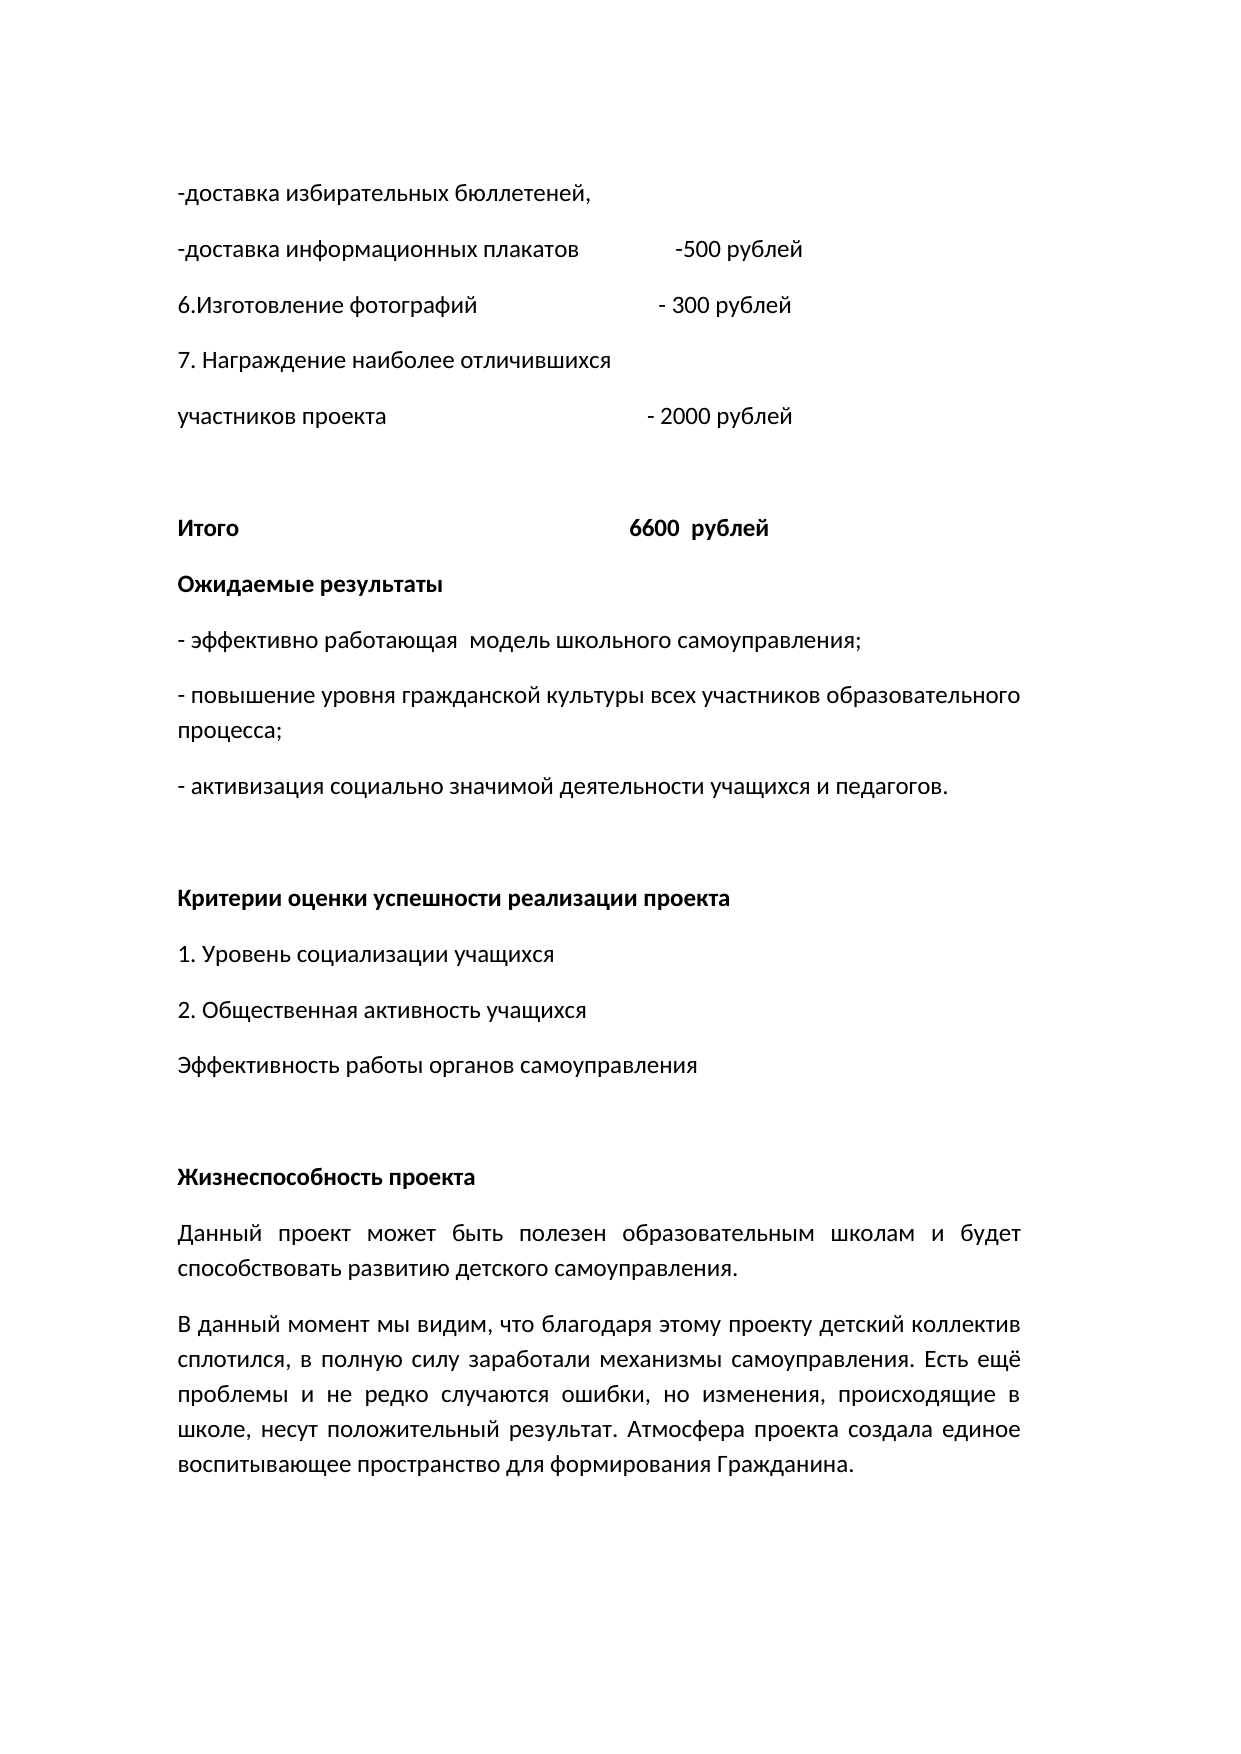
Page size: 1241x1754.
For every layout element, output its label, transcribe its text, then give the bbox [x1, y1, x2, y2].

text 2. Общественная активность учащихся [177, 994, 1022, 1024]
text -доставка избирательных бюллетеней, [177, 177, 1022, 208]
text участников проекта - 2000 рублей [177, 401, 1022, 431]
text В данный момент мы видим, что благодаря этому проекту детский коллектив сплотился, в полную силу заработали механизмы самоуправления. Есть ещё проблемы и не редко случаются ошибки, но изменения, происходящие в школе, несут положительный результат. Атмосфера проекта создала единое воспитывающее пространство для формирования Гражданина. [177, 1308, 1022, 1478]
text 7. Награждение наиболее отличившихся [177, 345, 1022, 375]
text Данный проект может быть полезен образовательным школам и будет способствовать развитию детского самоуправления. [177, 1217, 1022, 1283]
text Жизнеспособность проекта [177, 1161, 1022, 1192]
text 1. Уровень социализации учащихся [177, 938, 1022, 968]
text 6.Изготовление фотографий - 300 рублей [177, 289, 1022, 319]
text - активизация социально значимой деятельности учащихся и педагогов. [177, 771, 1022, 801]
text Итого 6600 рублей [177, 512, 1022, 543]
text Критерии оценки успешности реализации проекта [177, 882, 1022, 913]
text Эффективность работы органов самоуправления [177, 1050, 1022, 1080]
text -доставка информационных плакатов -500 рублей [177, 233, 1022, 263]
text - повышение уровня гражданской культуры всех участников образовательного процесса; [177, 680, 1022, 745]
text Ожидаемые результаты [177, 568, 1022, 598]
text - эффективно работающая модель школьного самоуправления; [177, 624, 1022, 654]
